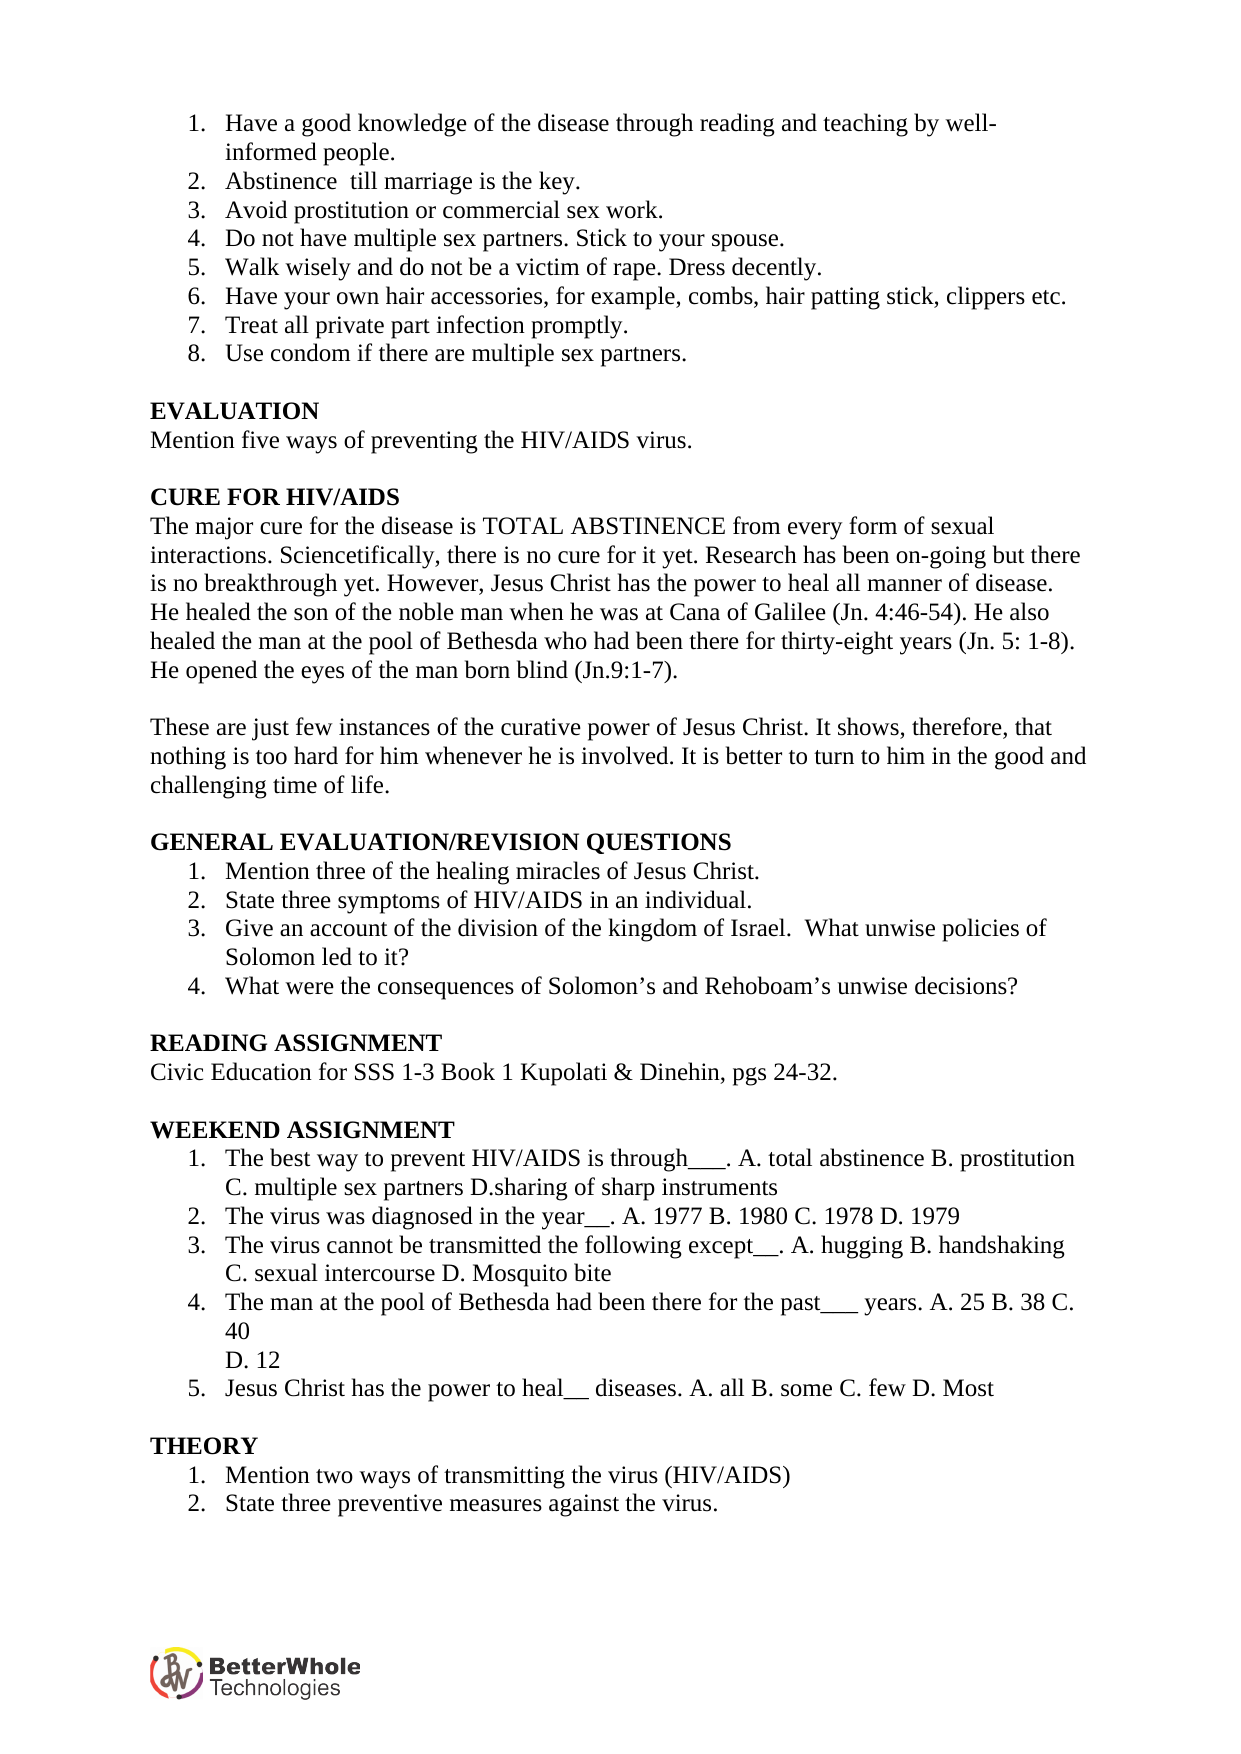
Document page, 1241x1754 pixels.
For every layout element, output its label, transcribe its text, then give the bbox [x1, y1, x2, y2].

list Avoid prostitution or commercial sex work. [187, 195, 1087, 223]
list State three symptoms of HIV/AIDS in an individual. [187, 885, 1087, 913]
text D. 12 [225, 1345, 1087, 1373]
list Treat all private part infection promptly. [187, 310, 1087, 338]
list Walk wisely and do not be a victim of rape. Dress decently. [187, 252, 1087, 281]
list Use condom if there are multiple sex partners. [187, 338, 1087, 367]
list The man at the pool of Bethesda had been there for the past___ years. A. 25 B. 38 C. 40 [187, 1287, 1087, 1345]
list State three preventive measures against the virus. [187, 1488, 1075, 1517]
text C. multiple sex partners D.sharing of sharp instruments [225, 1172, 1087, 1201]
list Mention two ways of transmitting the virus (HIV/AIDS) [187, 1460, 1087, 1488]
list The virus cannot be transmitted the following except__. A. hugging B. handshaking C. sexual intercourse D. Mosquito bite [187, 1230, 1087, 1287]
list What were the consequences of Solomon’s and Rehoboam’s unwise decisions? [187, 971, 1087, 1000]
text Civic Education for SSS 1-3 Book 1 Kupolati & Dinehin, pgs 24-32. [150, 1057, 1087, 1086]
text READING ASSIGNMENT [150, 1028, 1087, 1057]
list Abstinence till marriage is the key. [187, 166, 1087, 195]
text EVALUATION [150, 396, 1087, 425]
text WEEKEND ASSIGNMENT [150, 1115, 1087, 1143]
list The virus was diagnosed in the year__. A. 1977 B. 1980 C. 1978 D. 1979 [187, 1201, 1087, 1230]
list Jesus Christ has the power to heal__ diseases. A. all B. some C. few D. Most [187, 1373, 1087, 1402]
list Have a good knowledge of the disease through reading and teaching by well-informed people. [187, 108, 1087, 166]
text THEORY [150, 1431, 1087, 1460]
list Give an account of the division of the kingdom of Israel. What unwise policies of Solomon led to it? [187, 913, 1087, 971]
text Mention five ways of preventing the HIV/AIDS virus. [150, 425, 1087, 453]
text The major cure for the disease is TOTAL ABSTINENCE from every form of sexual interactions. Sciencetifically, there is no cure for it yet. Research has been on-going but there is no breakthrough yet. However, Jesus Christ has the power to heal all manner of disease. He healed the son of the noble man when he was at Cana of Galilee (Jn. 4:46-54). He also healed the man at the pool of Bethesda who had been there for thirty-eight years (Jn. 5: 1-8). He opened the eyes of the man born blind (Jn.9:1-7). [150, 511, 1087, 683]
text These are just few instances of the curative power of Jesus Christ. It shows, therefore, that nothing is too hard for him whenever he is involved. It is better to turn to him in the good and challenging time of life. [150, 712, 1087, 798]
text GENERAL EVALUATION/REVISION QUESTIONS [150, 827, 1087, 856]
list Do not have multiple sex partners. Stick to your spouse. [187, 223, 1087, 252]
list Mention three of the healing miracles of Jesus Christ. [187, 856, 1087, 885]
picture [150, 1647, 360, 1700]
text CURE FOR HIV/AIDS [150, 482, 1087, 511]
list The best way to prevent HIV/AIDS is through___. A. total abstinence B. prostitution [187, 1143, 1087, 1172]
list Have your own hair accessories, for example, combs, hair patting stick, clippers etc. [187, 281, 1087, 310]
